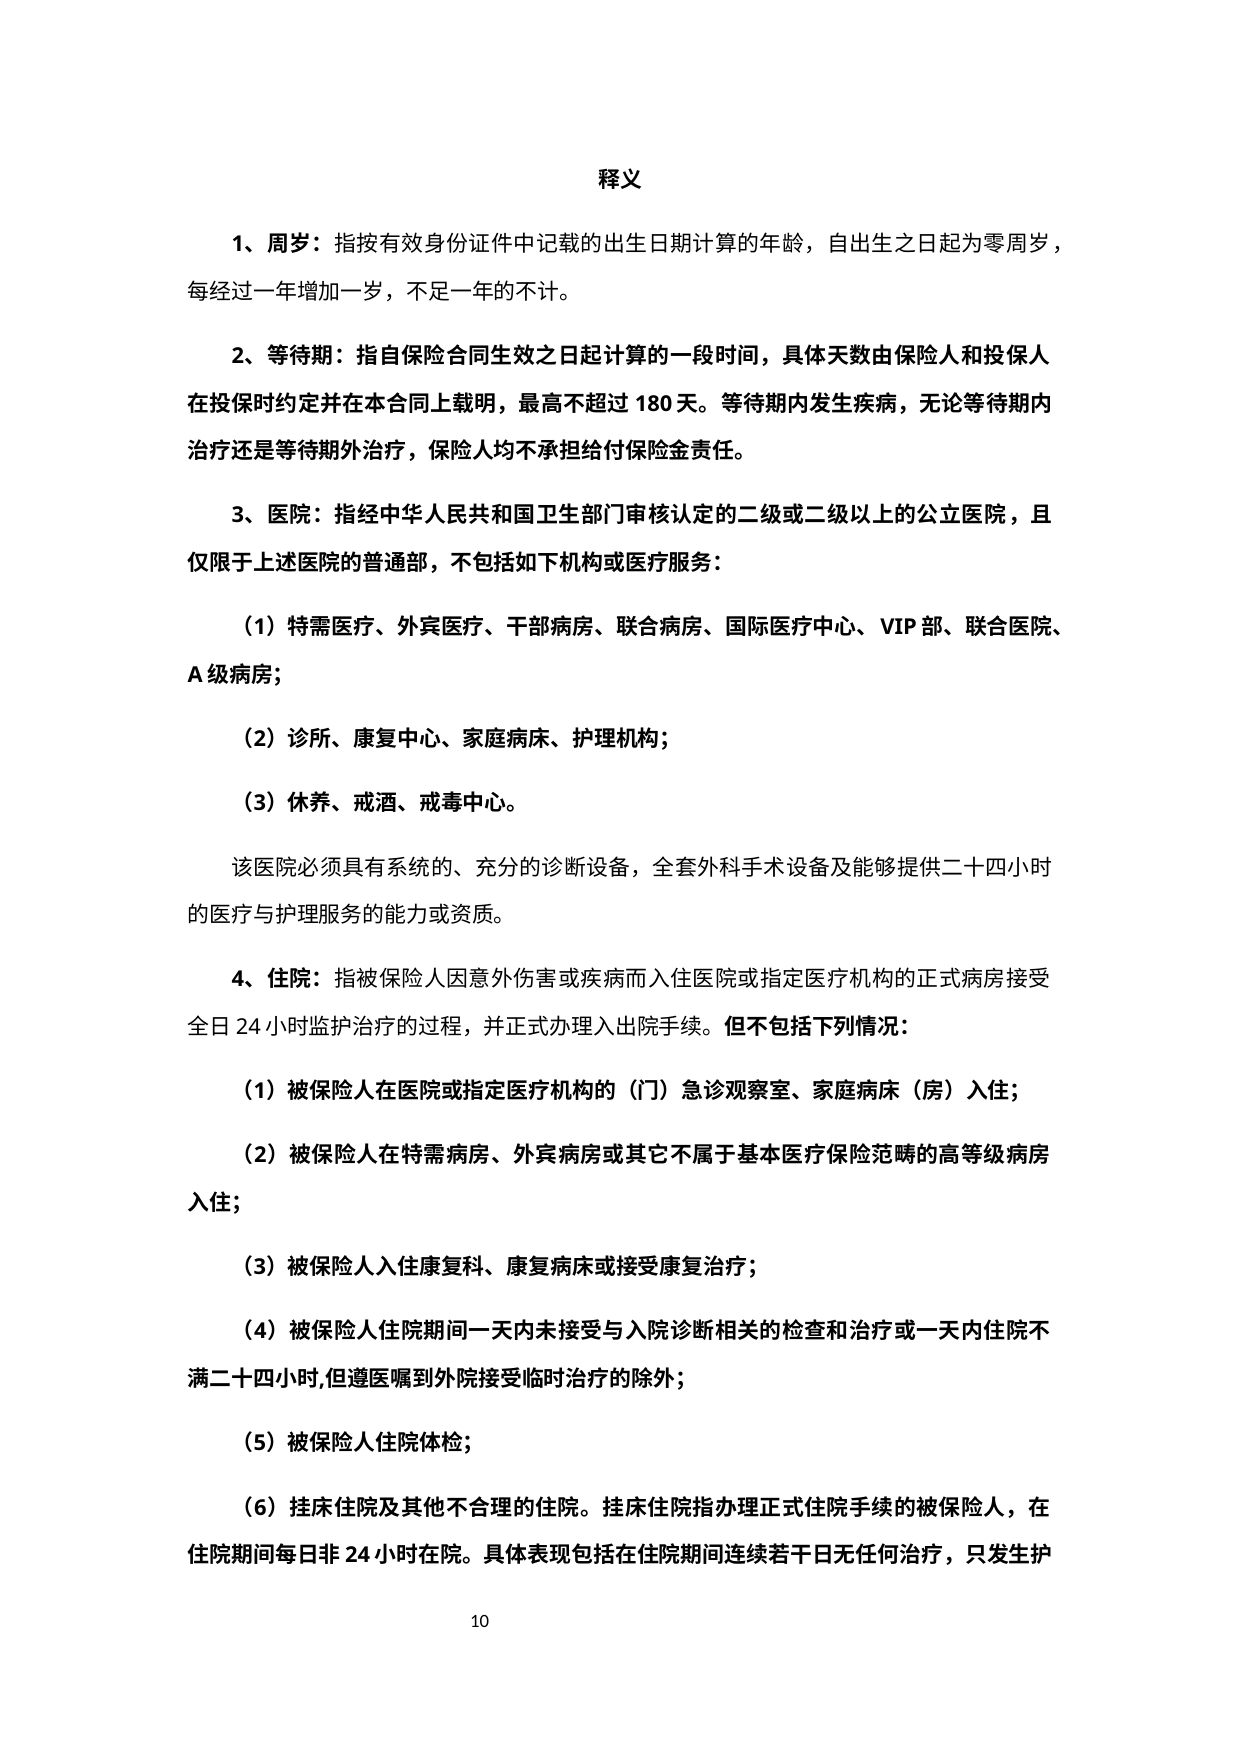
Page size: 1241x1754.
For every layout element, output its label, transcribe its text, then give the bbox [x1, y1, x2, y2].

list （1）被保险人在医院或指定医疗机构的（门）急诊观察室、家庭病床（房）入住； [187, 1073, 1053, 1105]
text 4、住院：指被保险人因意外伤害或疾病而入住医院或指定医疗机构的正式病房接受全日24小时监护治疗的过程，并正式办理入出院手续。但不包括下列情况： [187, 961, 1053, 1041]
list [187, 1489, 1053, 1569]
list （3）被保险人入住康复科、康复病床或接受康复治疗； [187, 1249, 1053, 1281]
list （5）被保险人住院体检； [187, 1425, 1053, 1457]
list （2）诊所、康复中心、家庭病床、护理机构； [187, 721, 1053, 753]
list （2）被保险人在特需病房、外宾病房或其它不属于基本医疗保险范畴的高等级病房入住； [187, 1137, 1053, 1217]
list 2、等待期：指自保险合同生效之日起计算的一段时间，具体天数由保险人和投保人在投保时约定并在本合同上载明，最高不超过180天。等待期内发生疾病，无论等待期内治疗还是等待期外治疗，保险人均不承担给付保险金责任。 [187, 338, 1053, 465]
text 释义 [187, 162, 1053, 194]
text 该医院必须具有系统的、充分的诊断设备，全套外科手术设备及能够提供二十四小时的医疗与护理服务的能力或资质。 [187, 849, 1053, 929]
list （3）休养、戒酒、戒毒中心。 [187, 785, 1053, 817]
list （4）被保险人住院期间一天内未接受与入院诊断相关的检查和治疗或一天内住院不满二十四小时,但遵医嘱到外院接受临时治疗的除外； [187, 1313, 1053, 1393]
list （1）特需医疗、外宾医疗、干部病房、联合病房、国际医疗中心、VIP部、联合医院、A级病房； [187, 609, 1053, 688]
list 1、周岁：指按有效身份证件中记载的出生日期计算的年龄，自出生之日起为零周岁，每经过一年增加一岁，不足一年的不计。 [187, 226, 1053, 305]
list 3、医院：指经中华人民共和国卫生部门审核认定的二级或二级以上的公立医院，且仅限于上述医院的普通部，不包括如下机构或医疗服务： [187, 497, 1053, 577]
